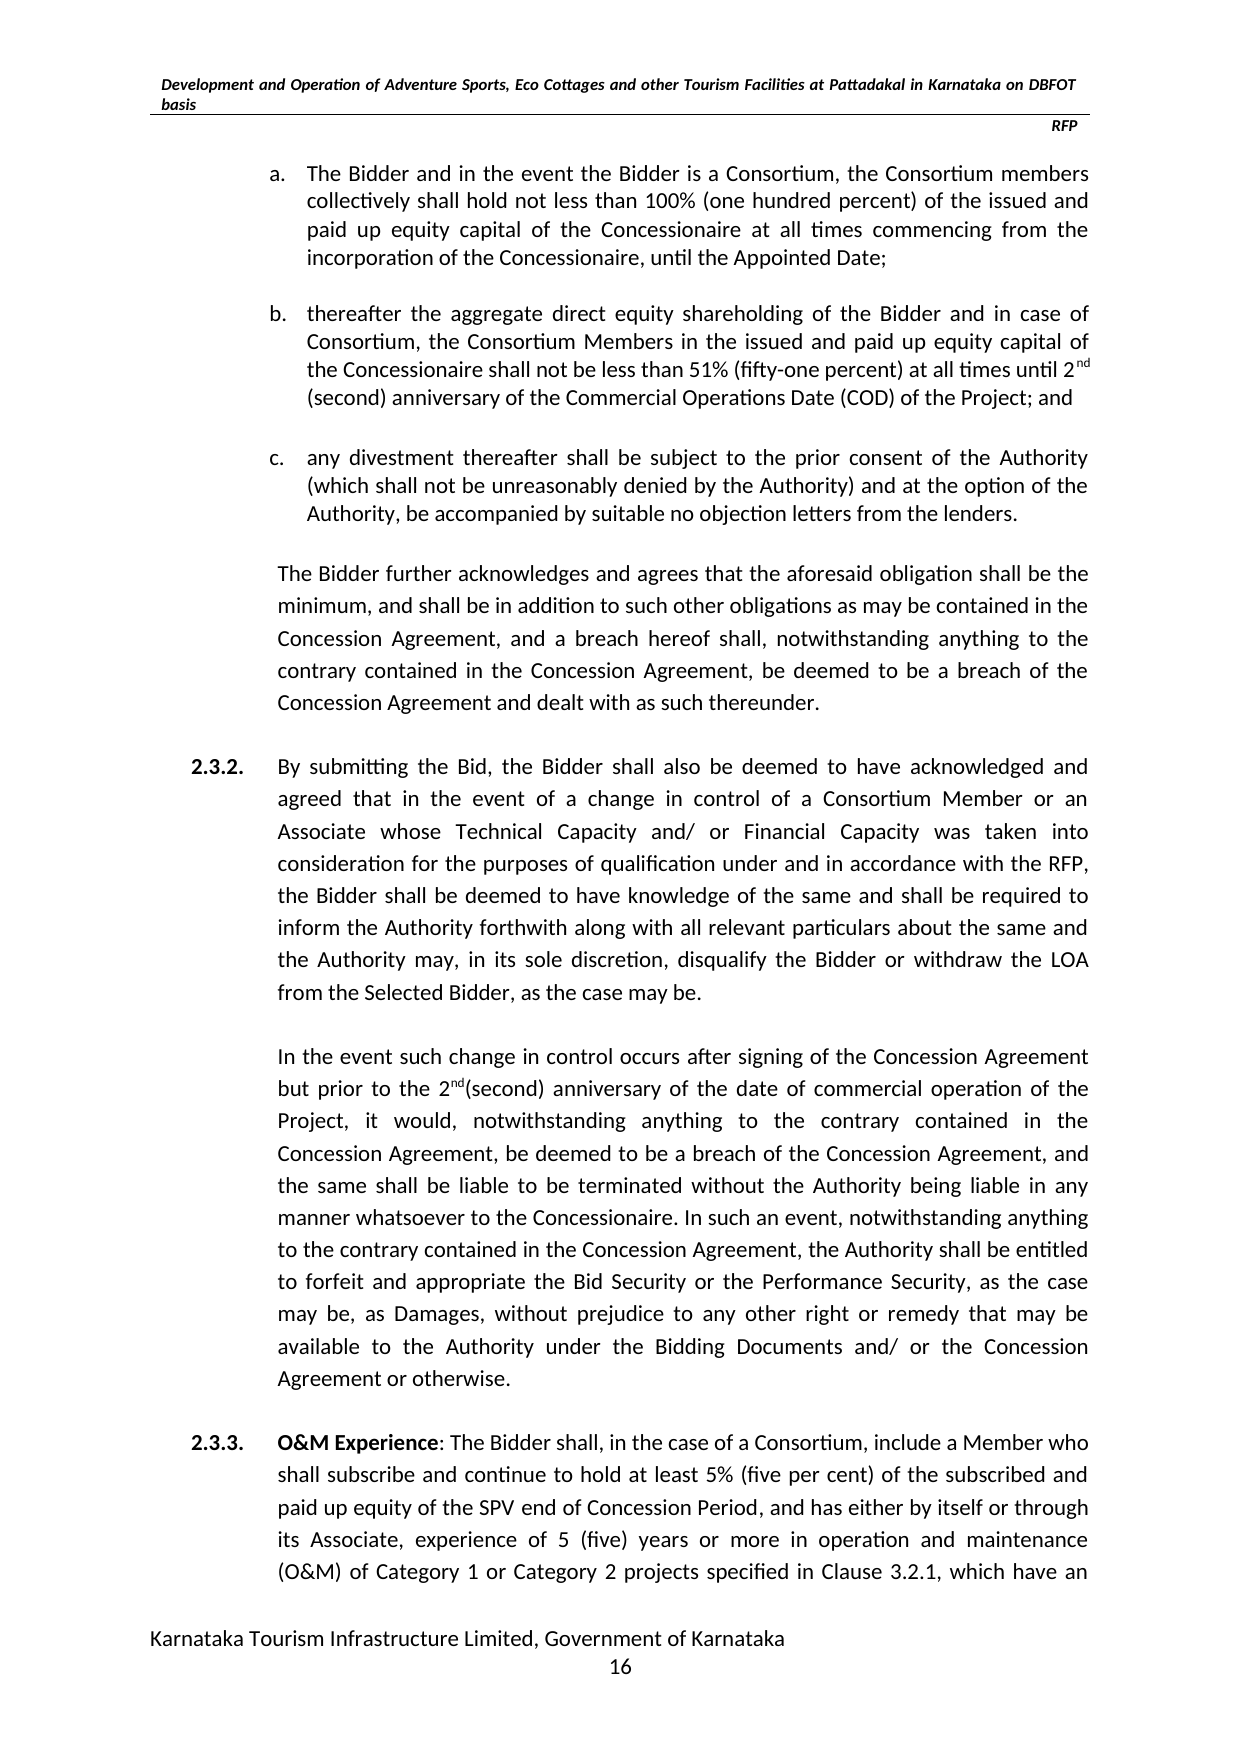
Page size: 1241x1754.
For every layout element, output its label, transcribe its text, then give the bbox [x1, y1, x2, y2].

list any divestment thereafter shall be subject to the prior consent of the Authority (which shall not be unreasonably denied by the Authority) and at the option of the Authority, be accompanied by suitable no objection letters from the lenders. [269, 443, 1090, 527]
list In the event such change in control occurs after signing of the Concession Agreement but prior to the 2nd(second) anniversary of the date of commercial operation of the Project, it would, notwithstanding anything to the contrary contained in the Concession Agreement, be deemed to be a breach of the Concession Agreement, and the same shall be liable to be terminated without the Authority being liable in any manner whatsoever to the Concessionaire. In such an event, notwithstanding anything to the contrary contained in the Concession Agreement, the Authority shall be entitled to forfeit and appropriate the Bid Security or the Performance Security, as the case may be, as Damages, without prejudice to any other right or remedy that may be available to the Authority under the Bidding Documents and/ or the Concession Agreement or otherwise. [277, 1042, 1090, 1392]
list The Bidder and in the event the Bidder is a Consortium, the Consortium members collectively shall hold not less than 100% (one hundred percent) of the issued and paid up equity capital of the Concessionaire at all times commencing from the incorporation of the Concessionaire, until the Appointed Date; [269, 159, 1090, 271]
list By submitting the Bid, the Bidder shall also be deemed to have acknowledged and agreed that in the event of a change in control of a Consortium Member or an Associate whose Technical Capacity and/ or Financial Capacity was taken into consideration for the purposes of qualification under and in accordance with the RFP, the Bidder shall be deemed to have knowledge of the same and shall be required to inform the Authority forthwith along with all relevant particulars about the same and the Authority may, in its sole discretion, disqualify the Bidder or withdraw the LOA from the Selected Bidder, as the case may be. [191, 752, 1090, 1006]
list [191, 1428, 1090, 1585]
list The Bidder further acknowledges and agrees that the aforesaid obligation shall be the minimum, and shall be in addition to such other obligations as may be contained in the Concession Agreement, and a breach hereof shall, notwithstanding anything to the contrary contained in the Concession Agreement, be deemed to be a breach of the Concession Agreement and dealt with as such thereunder. [277, 559, 1090, 716]
list thereafter the aggregate direct equity shareholding of the Bidder and in case of Consortium, the Consortium Members in the issued and paid up equity capital of the Concessionaire shall not be less than 51% (fifty-one percent) at all times until 2nd (second) anniversary of the Commercial Operations Date (COD) of the Project; and [269, 299, 1090, 411]
